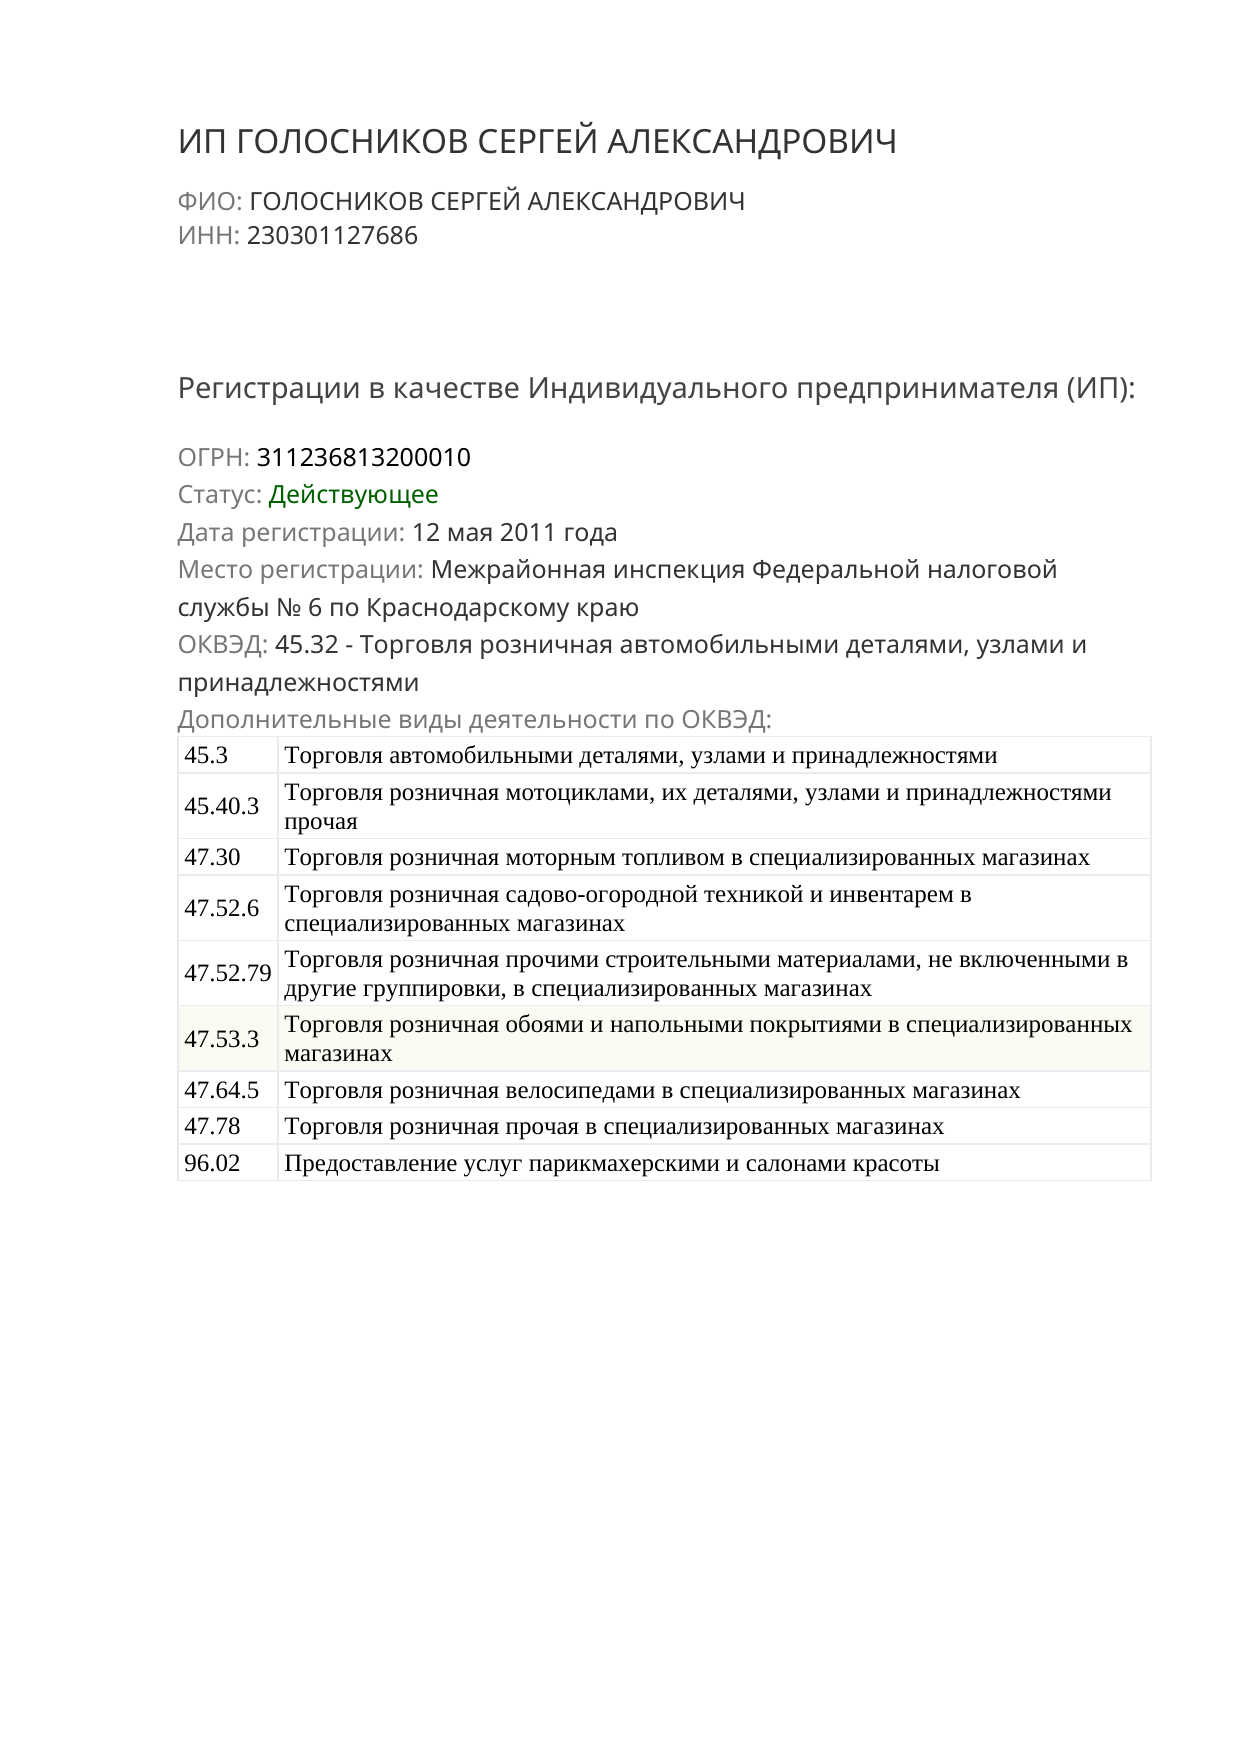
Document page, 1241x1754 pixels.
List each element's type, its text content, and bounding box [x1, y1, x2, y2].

table_cell Торговля розничная моторным топливом в специализированных магазинах [279, 839, 1150, 874]
text Регистрации в качестве Индивидуального предпринимателя (ИП): [177, 346, 1152, 407]
table_cell 47.64.5 [179, 1072, 277, 1107]
table_cell Торговля розничная обоями и напольными покрытиями в специализированных магазинах [279, 1006, 1150, 1070]
table_cell Предоставление услуг парикмахерскими и салонами красоты [279, 1145, 1150, 1180]
table_cell Торговля розничная велосипедами в специализированных магазинах [279, 1072, 1150, 1107]
table_cell Торговля розничная садово-огородной техникой и инвентарем в специализированных магазинах [279, 876, 1150, 939]
text ФИО: ГОЛОСНИКОВ СЕРГЕЙ АЛЕКСАНДРОВИЧ [177, 184, 1152, 218]
table_cell 45.40.3 [179, 774, 277, 838]
table_cell 47.52.6 [179, 876, 277, 939]
table_cell 47.30 [179, 839, 277, 874]
table_cell Торговля розничная мотоциклами, их деталями, узлами и принадлежностями прочая [279, 774, 1150, 838]
table_cell 96.02 [179, 1145, 277, 1180]
table_cell 47.52.79 [179, 941, 277, 1005]
table_header Торговля автомобильными деталями, узлами и принадлежностями [279, 737, 1150, 772]
text ОГРН: 311236813200010 Статус: Действующее Дата регистрации: 12 мая 2011 года Место регистрации: Межрайонная инспекция Федеральной налоговой службы № 6 по Краснодарскому краю ОКВЭД: 45.32 - Торговля розничная автомобильными деталями, узлами и принадлежностями Дополнительные виды деятельности по ОКВЭД: [177, 436, 1152, 736]
table_cell Торговля розничная прочими строительными материалами, не включенными в другие группировки, в специализированных магазинах [279, 941, 1150, 1005]
text ИП ГОЛОСНИКОВ СЕРГЕЙ АЛЕКСАНДРОВИЧ [177, 118, 1152, 163]
table_cell 47.53.3 [179, 1006, 277, 1070]
table_cell 47.78 [179, 1108, 277, 1143]
table_header 45.3 [179, 737, 277, 772]
table_cell Торговля розничная прочая в специализированных магазинах [279, 1108, 1150, 1143]
text ИНН: 230301127686 [177, 218, 1152, 252]
